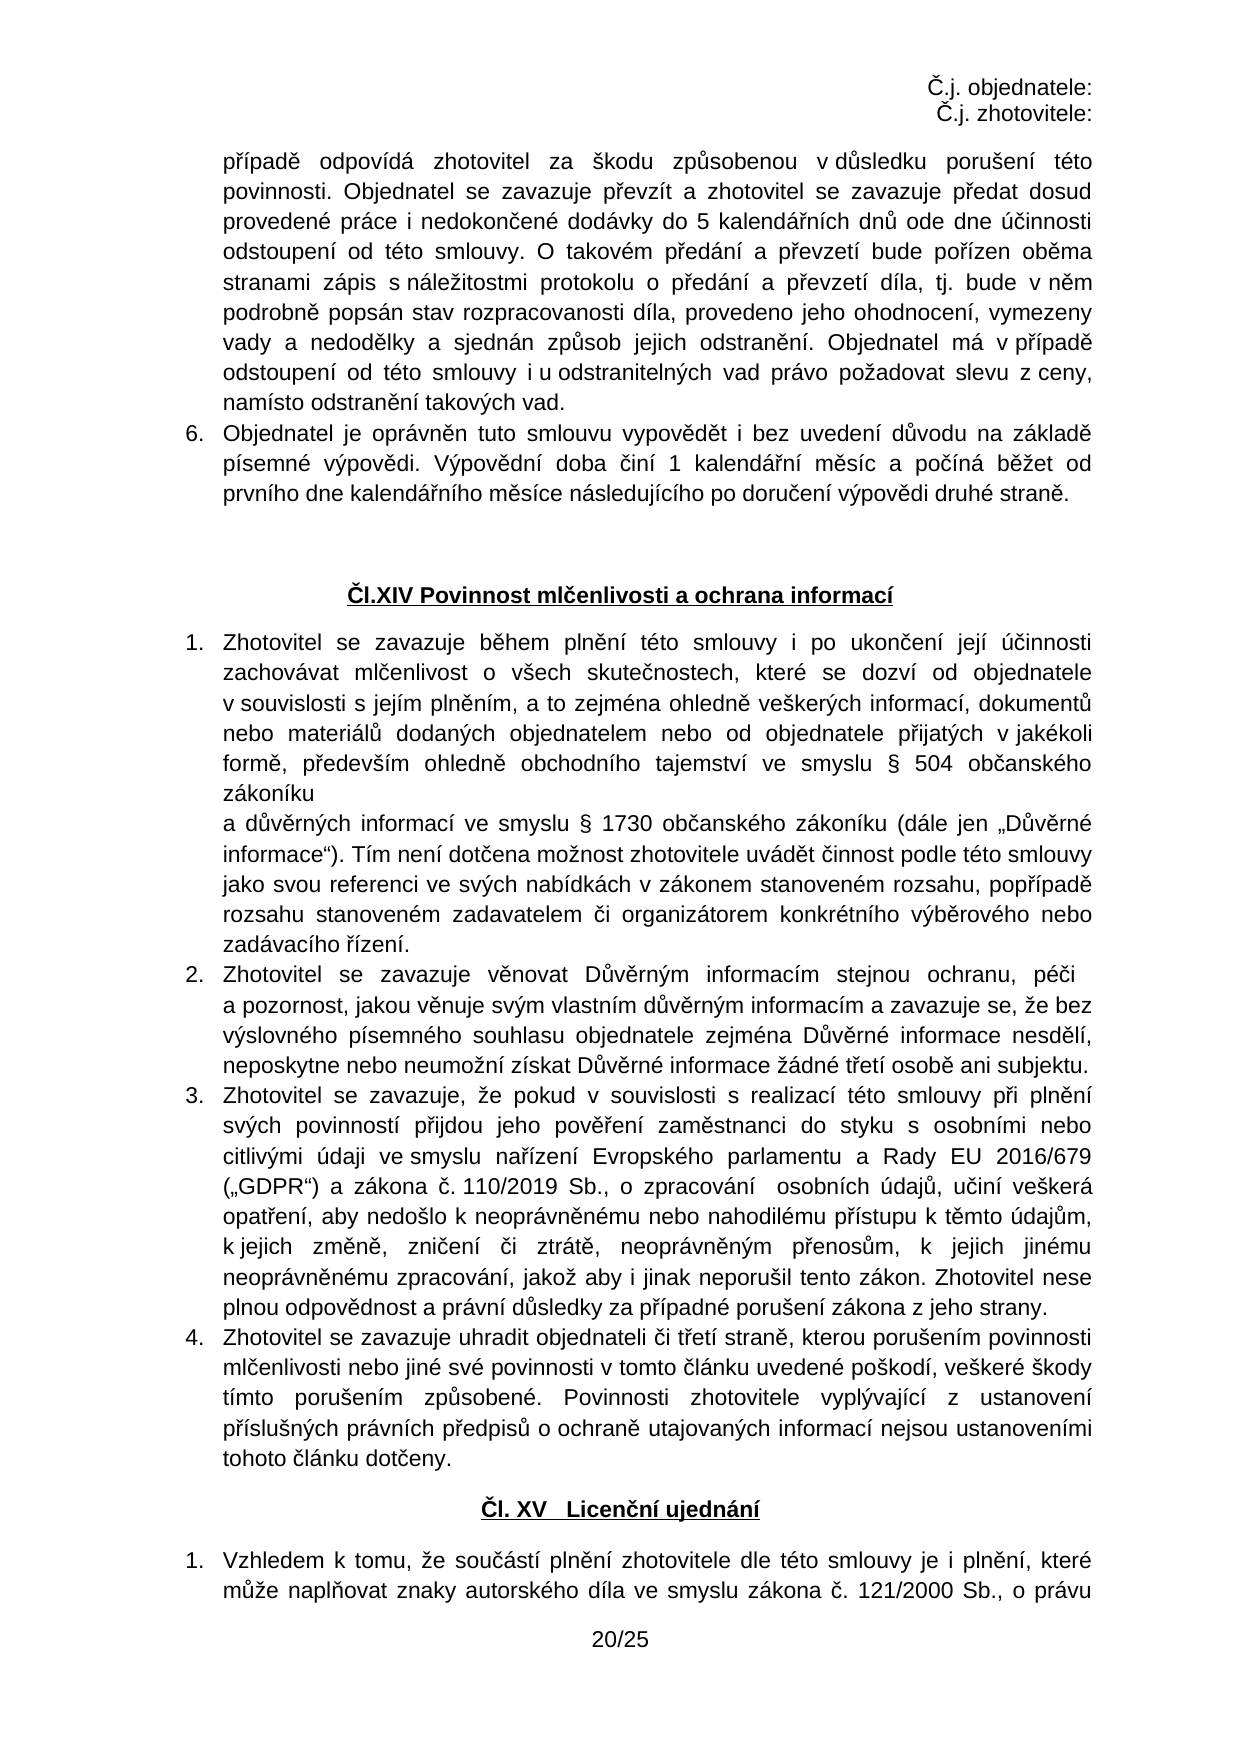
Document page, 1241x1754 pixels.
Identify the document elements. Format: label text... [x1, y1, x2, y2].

list Zhotovitel se zavazuje uhradit objednateli či třetí straně, kterou porušením povinnosti mlčenlivosti nebo jiné své povinnosti v tomto článku uvedené poškodí, veškeré škody tímto porušením způsobené. Povinnosti zhotovitele vyplývající z ustanovení příslušných právních předpisů o ochraně utajovaných informací nejsou ustanoveními tohoto článku dotčeny. [185, 1324, 1093, 1471]
list Zhotovitel se zavazuje, že pokud v souvislosti s realizací této smlouvy při plnění svých povinností přijdou jeho pověření zaměstnanci do styku s osobními nebo citlivými údaji ve smyslu nařízení Evropského parlamentu a Rady EU 2016/679 („GDPR“) a zákona č. 110/2019 Sb., o zpracování osobních údajů, učiní veškerá opatření, aby nedošlo k neoprávněnému nebo nahodilému přístupu k těmto údajům, k jejich změně, zničení či ztrátě, neoprávněným přenosům, k jejich jinému neoprávněnému zpracování, jakož aby i jinak neporušil tento zákon. Zhotovitel nese plnou odpovědnost a právní důsledky za případné porušení zákona z jeho strany. [185, 1082, 1093, 1320]
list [185, 148, 1093, 416]
list Zhotovitel se zavazuje věnovat Důvěrným informacím stejnou ochranu, péči a pozornost, jakou věnuje svým vlastním důvěrným informacím a zavazuje se, že bez výslovného písemného souhlasu objednatele zejména Důvěrné informace nesdělí, neposkytne nebo neumožní získat Důvěrné informace žádné třetí osobě ani subjektu. [185, 961, 1093, 1078]
text Čl.XIV Povinnost mlčenlivosti a ochrana informací [148, 582, 1093, 608]
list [185, 1547, 1093, 1603]
text Čl. XV Licenční ujednání [148, 1496, 1093, 1522]
list Objednatel je oprávněn tuto smlouvu vypovědět i bez uvedení důvodu na základě písemné výpovědi. Výpovědní doba činí 1 kalendářní měsíc a počíná běžet od prvního dne kalendářního měsíce následujícího po doručení výpovědi druhé straně. [185, 419, 1093, 506]
list Zhotovitel se zavazuje během plnění této smlouvy i po ukončení její účinnosti zachovávat mlčenlivost o všech skutečnostech, které se dozví od objednatele v souvislosti s jejím plněním, a to zejména ohledně veškerých informací, dokumentů nebo materiálů dodaných objednatelem nebo od objednatele přijatých v jakékoli formě, především ohledně obchodního tajemství ve smyslu § 504 občanského zákoníku a důvěrných informací ve smyslu § 1730 občanského zákoníku (dále jen „Důvěrné informace“). Tím není dotčena možnost zhotovitele uvádět činnost podle této smlouvy jako svou referenci ve svých nabídkách v zákonem stanoveném rozsahu, popřípadě rozsahu stanoveném zadavatelem či organizátorem konkrétního výběrového nebo zadávacího řízení. [185, 629, 1093, 958]
